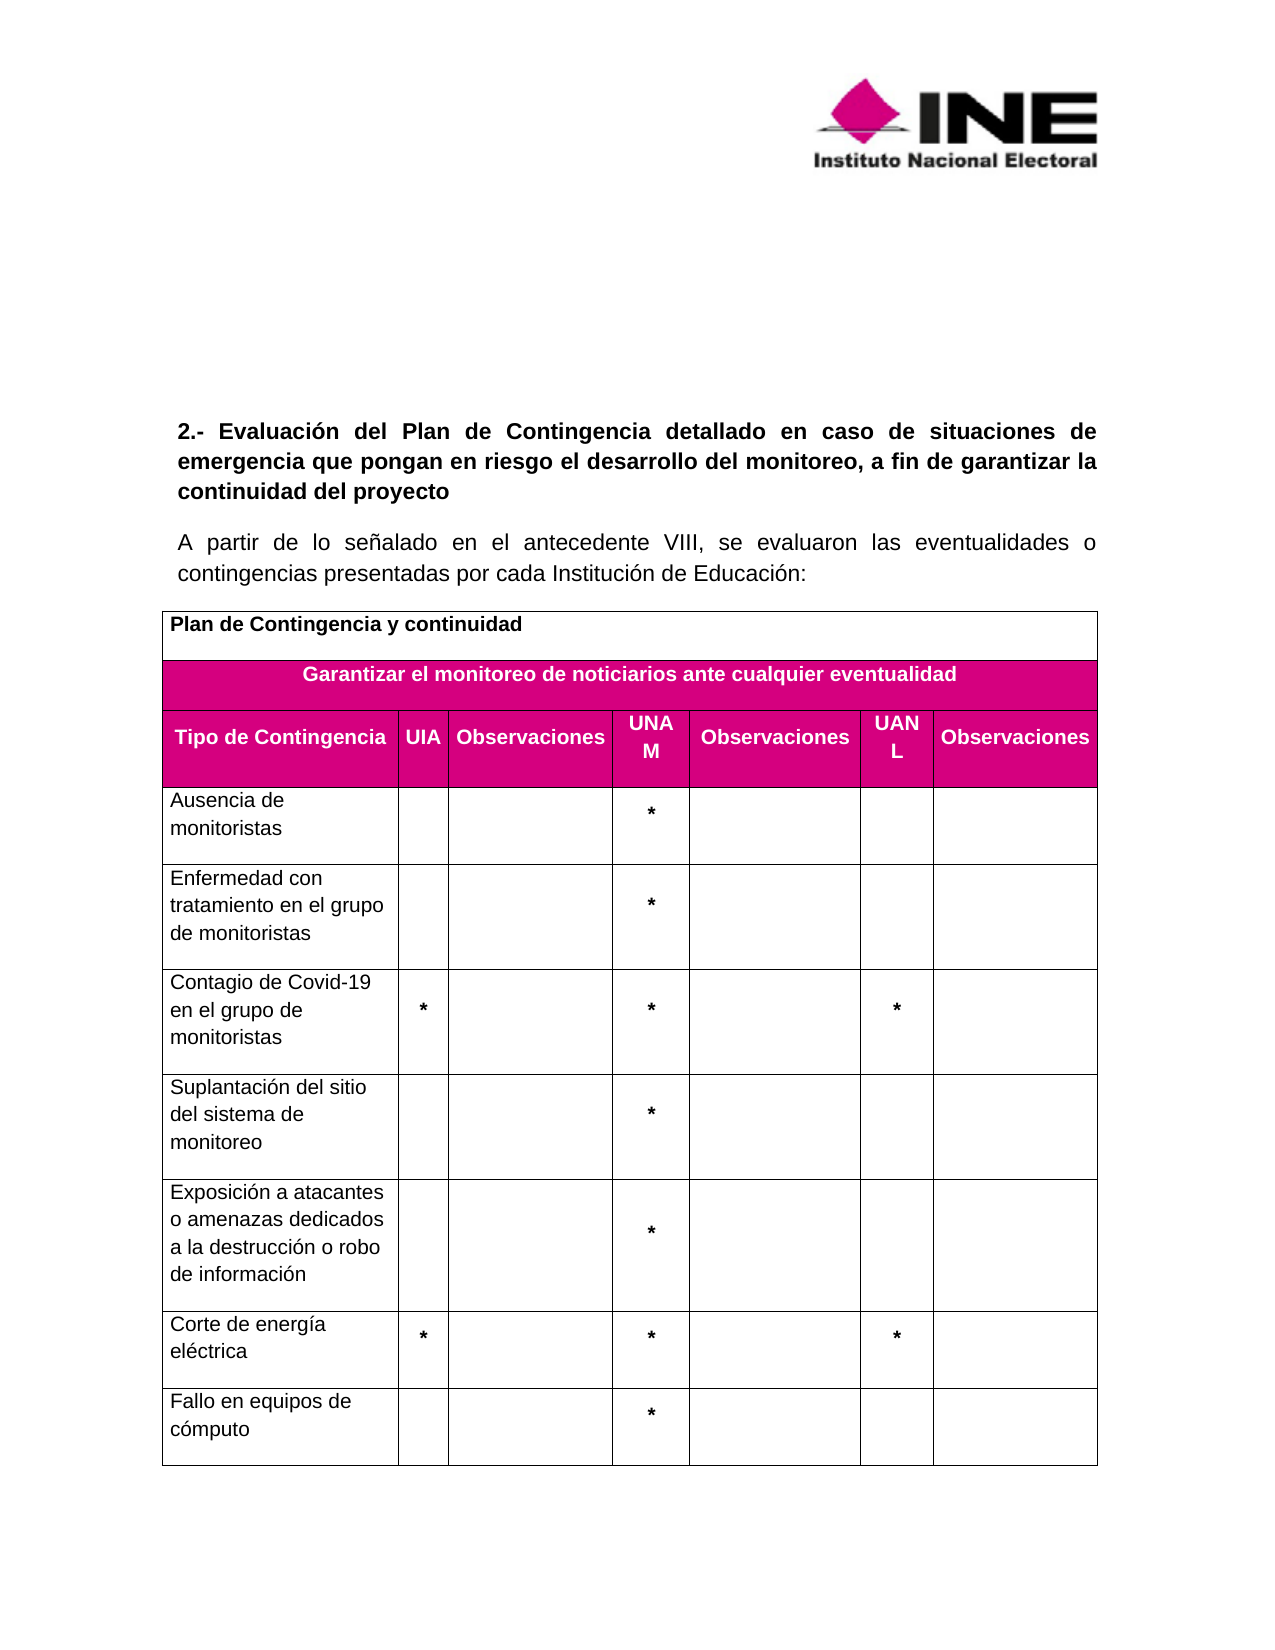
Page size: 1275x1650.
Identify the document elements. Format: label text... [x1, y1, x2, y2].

table_cell Suplantación del sitio del sistema de monitoreo [163, 1075, 398, 1178]
table_cell Observaciones [449, 711, 612, 787]
table_cell Ausencia de monitoristas [163, 788, 398, 864]
table_cell Observaciones [934, 711, 1097, 787]
table_cell [399, 1180, 448, 1311]
table_cell [861, 1389, 933, 1465]
table_cell [690, 970, 860, 1074]
table_cell [449, 1075, 612, 1178]
table_cell * [861, 970, 933, 1074]
table_cell UIA [399, 711, 448, 787]
table_cell * [613, 788, 689, 864]
table_cell [399, 1389, 448, 1465]
table_cell [934, 1312, 1097, 1388]
table_cell [934, 865, 1097, 969]
table_cell UANL [861, 711, 933, 787]
table_cell Corte de energía eléctrica [163, 1312, 398, 1388]
table_cell Contagio de Covid-19 en el grupo de monitoristas [163, 970, 398, 1074]
table_cell Enfermedad con tratamiento en el grupo de monitoristas [163, 865, 398, 969]
table_cell [861, 1180, 933, 1311]
table_cell [861, 865, 933, 969]
table_cell [690, 1180, 860, 1311]
table_cell Tipo de Contingencia [163, 711, 398, 787]
table_cell [449, 865, 612, 969]
table_cell [934, 970, 1097, 1074]
table_cell * [613, 1389, 689, 1465]
table_cell * [613, 970, 689, 1074]
table_cell [399, 788, 448, 864]
table_cell [690, 1389, 860, 1465]
table_cell [934, 1075, 1097, 1178]
table_cell [861, 788, 933, 864]
text A partir de lo señalado en el antecedente VIII, se evaluaron las eventualidades o contingencias presentadas por cada Institución de Educación: [177, 529, 1098, 586]
table_cell * [399, 1312, 448, 1388]
table_cell UNAM [613, 711, 689, 787]
table_cell [934, 788, 1097, 864]
table_cell * [613, 865, 689, 969]
table_cell [449, 1180, 612, 1311]
table_cell [934, 1180, 1097, 1311]
table_cell [861, 1075, 933, 1178]
table_cell [399, 1075, 448, 1178]
table_cell [399, 865, 448, 969]
table_cell Exposición a atacantes o amenazas dedicados a la destrucción o robo de información [163, 1180, 398, 1311]
table_cell [690, 865, 860, 969]
table_header Plan de Contingencia y continuidad [163, 612, 1097, 660]
table_cell Fallo en equipos de cómputo [163, 1389, 398, 1465]
table_cell * [399, 970, 448, 1074]
table_cell [449, 970, 612, 1074]
table_cell * [613, 1180, 689, 1311]
table_cell * [861, 1312, 933, 1388]
table_cell [690, 788, 860, 864]
table_cell [690, 1075, 860, 1178]
table_cell [690, 1312, 860, 1388]
table_cell [449, 1389, 612, 1465]
table_cell [449, 788, 612, 864]
table_cell [449, 1312, 612, 1388]
table_cell * [613, 1075, 689, 1178]
table_cell [934, 1389, 1097, 1465]
table_cell Observaciones [690, 711, 860, 787]
text 2.- Evaluación del Plan de Contingencia detallado en caso de situaciones de emergencia que pongan en riesgo el desarrollo del monitoreo, a fin de garantizar la continuidad del proyecto [177, 418, 1098, 505]
table_cell * [613, 1312, 689, 1388]
table_cell Garantizar el monitoreo de noticiarios ante cualquier eventualidad [163, 661, 1097, 710]
